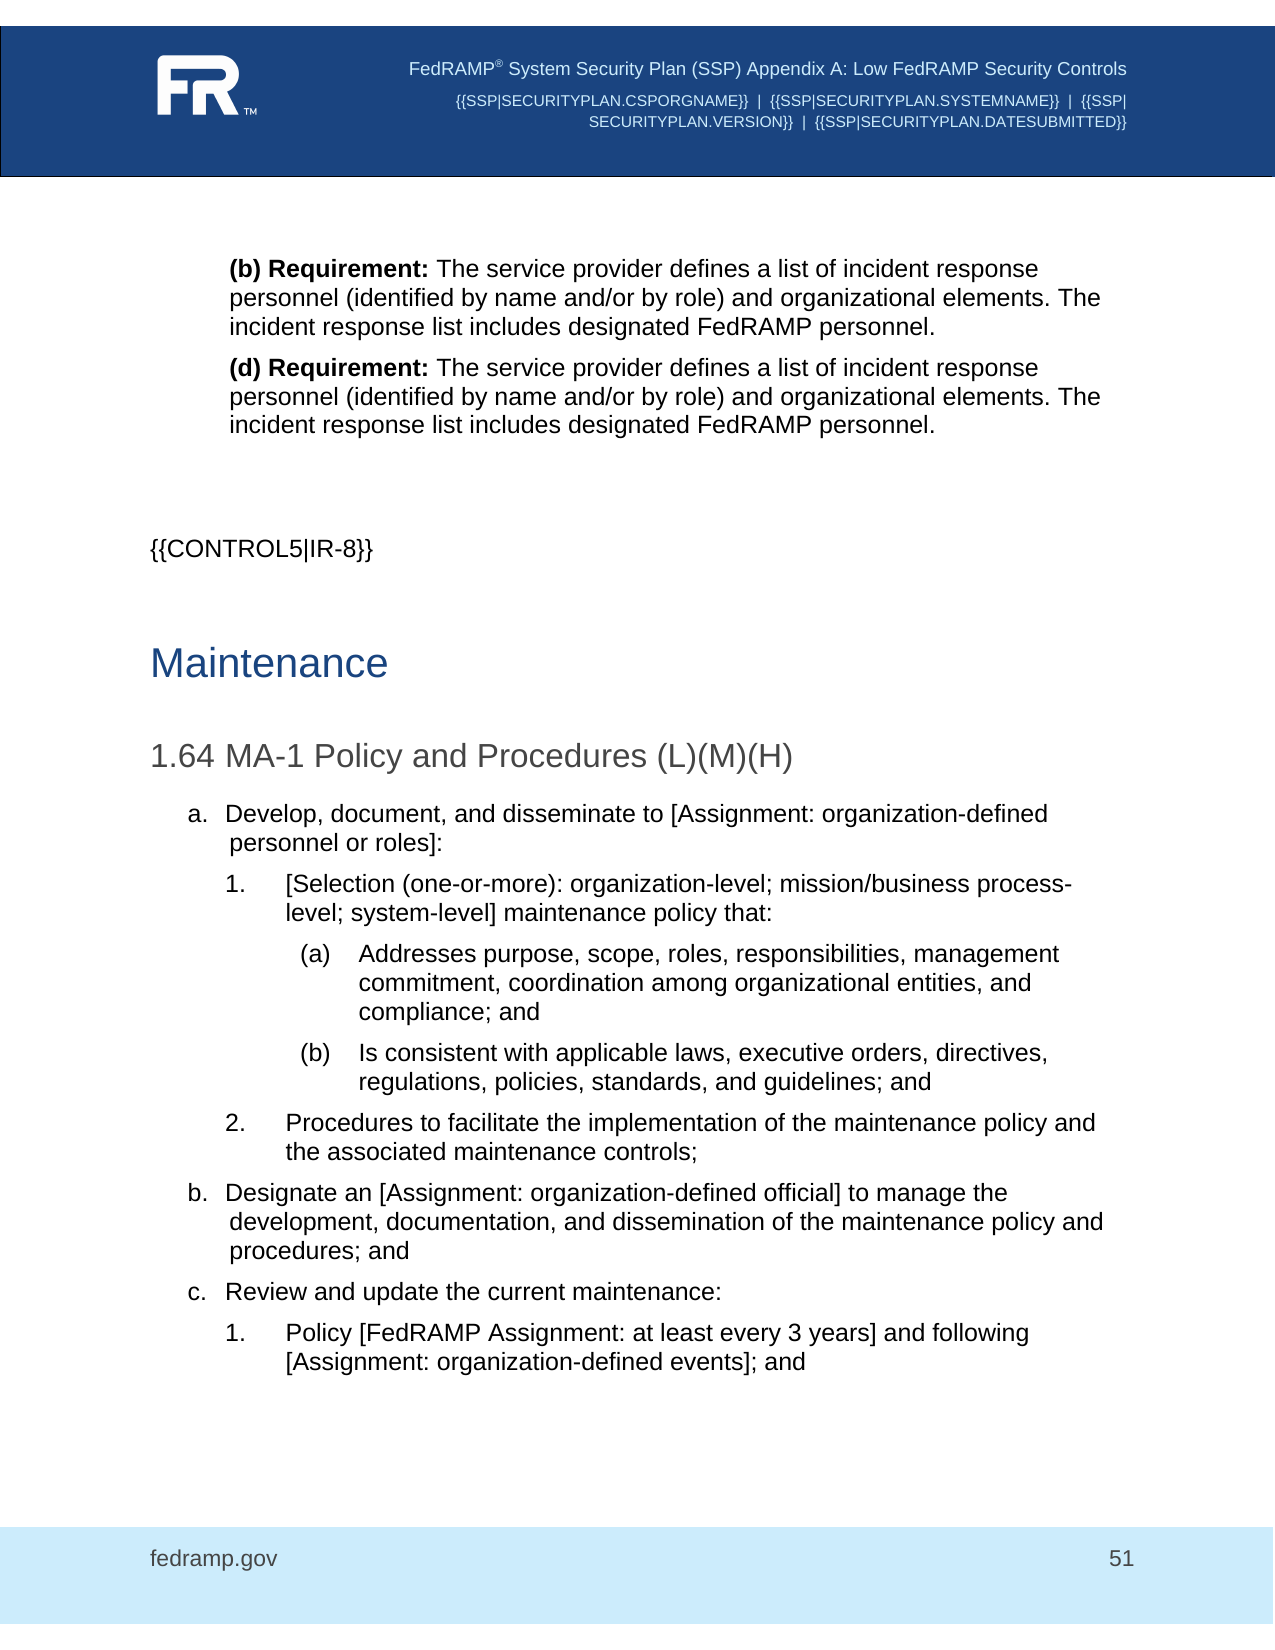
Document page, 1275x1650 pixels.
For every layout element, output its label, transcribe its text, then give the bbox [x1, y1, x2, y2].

text {{CONTROL5|IR-8}} [150, 534, 1125, 563]
text 1. [Selection (one-or-more): organization-level; mission/business process-level; system-level] maintenance policy that: [150, 869, 1125, 927]
text (b) Is consistent with applicable laws, executive orders, directives, regulations, policies, standards, and guidelines; and [150, 1038, 1125, 1096]
text (d) Requirement: The service provider defines a list of incident response personnel (identified by name and/or by role) and organizational elements. The incident response list includes designated FedRAMP personnel. [150, 353, 1125, 439]
subtitle Maintenance [150, 638, 1125, 686]
text b. Designate an [Assignment: organization-defined official] to manage the development, documentation, and dissemination of the maintenance policy and procedures; and [150, 1178, 1125, 1264]
text 1. Policy [FedRAMP Assignment: at least every 3 years] and following [Assignment: organization-defined events]; and [150, 1318, 1125, 1376]
text a. Develop, document, and disseminate to [Assignment: organization-defined personnel or roles]: [150, 799, 1125, 857]
text c. Review and update the current maintenance: [150, 1277, 1125, 1306]
text 2. Procedures to facilitate the implementation of the maintenance policy and the associated maintenance controls; [150, 1108, 1125, 1166]
text (a) Addresses purpose, scope, roles, responsibilities, management commitment, coordination among organizational entities, and compliance; and [150, 939, 1125, 1026]
text (b) Requirement: The service provider defines a list of incident response personnel (identified by name and/or by role) and organizational elements. The incident response list includes designated FedRAMP personnel. [150, 254, 1125, 341]
subtitle MA-1 Policy and Procedures (L)(M)(H) [150, 736, 1125, 774]
picture [157, 55, 257, 115]
